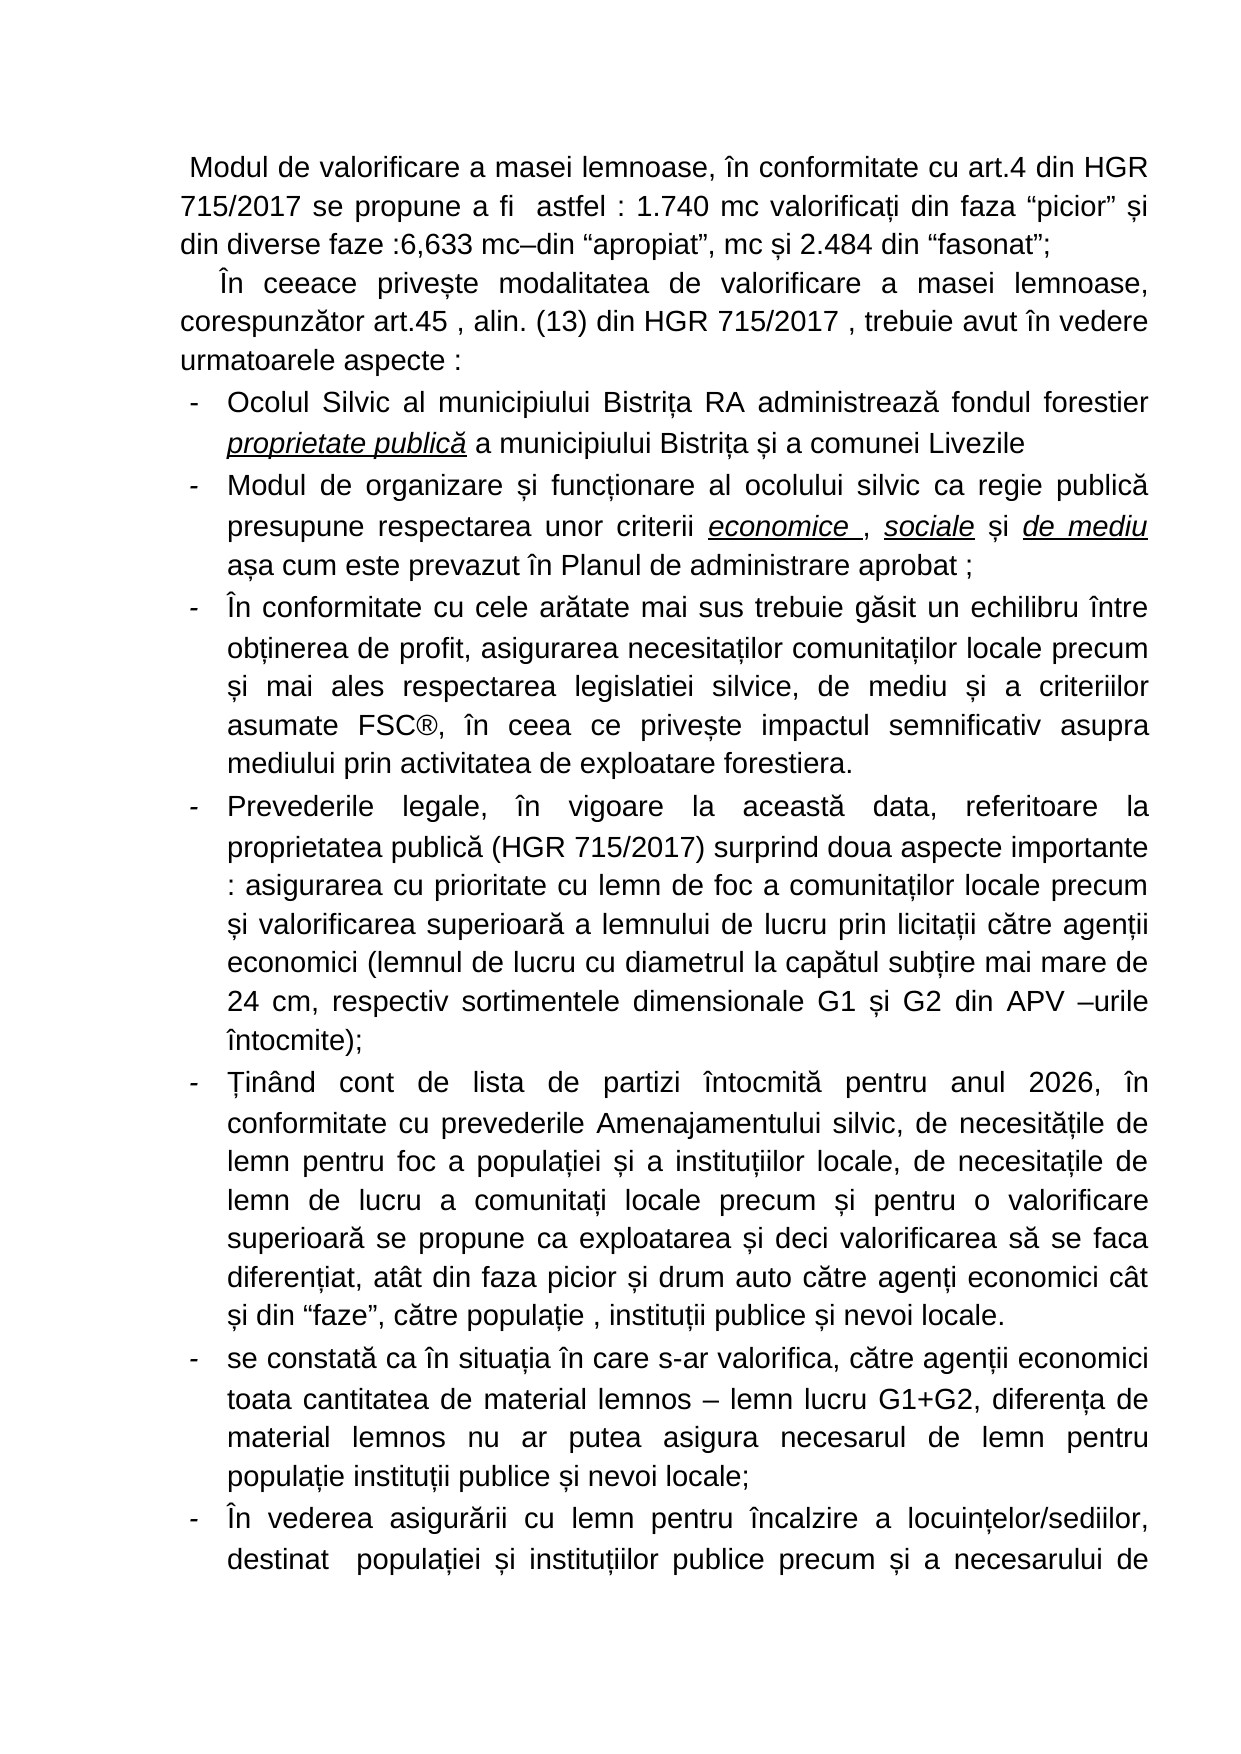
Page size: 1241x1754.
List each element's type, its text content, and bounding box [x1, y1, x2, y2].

list Ținând cont de lista de partizi întocmită pentru anul 2026, în conformitate cu prevederile Amenajamentului silvic, de necesitățile de lemn pentru foc a populației și a instituțiilor locale, de necesitațile de lemn de lucru a comunitați locale precum și pentru o valorificare superioară se propune ca exploatarea și deci valorificarea să se faca diferențiat, atât din faza picior și drum auto către agenți economici cât și din “faze”, către populație , instituții publice și nevoi locale. [189, 1061, 1150, 1332]
list Prevederile legale, în vigoare la această data, referitoare la proprietatea publică (HGR 715/2017) surprind doua aspecte importante : asigurarea cu prioritate cu lemn de foc a comunitaților locale precum și valorificarea superioară a lemnului de lucru prin licitații către agenții economici (lemnul de lucru cu diametrul la capătul subțire mai mare de 24 cm, respectiv sortimentele dimensionale G1 și G2 din APV –urile întocmite); [189, 785, 1150, 1056]
list se constată ca în situația în care s-ar valorifica, către agenții economici toata cantitatea de material lemnos – lemn lucru G1+G2, diferența de material lemnos nu ar putea asigura necesarul de lemn pentru populație instituții publice și nevoi locale; [189, 1337, 1150, 1492]
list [189, 1497, 1150, 1576]
list În conformitate cu cele arătate mai sus trebuie găsit un echilibru între obținerea de profit, asigurarea necesitaților comunitaților locale precum și mai ales respectarea legislatiei silvice, de mediu și a criteriilor asumate FSC®, în ceea ce privește impactul semnificativ asupra mediului prin activitatea de exploatare forestiera. [189, 586, 1150, 780]
text Modul de valorificare a masei lemnoase, în conformitate cu art.4 din HGR 715/2017 se propune a fi astfel : 1.740 mc valorificați din faza “picior” și din diverse faze :6,633 mc–din “apropiat”, mc și 2.484 din “fasonat”; [180, 150, 1150, 261]
list Ocolul Silvic al municipiului Bistrița RA administrează fondul forestier proprietate publică a municipiului Bistrița și a comunei Livezile [189, 381, 1150, 459]
text În ceeace privește modalitatea de valorificare a masei lemnoase, corespunzător art.45 , alin. (13) din HGR 715/2017 , trebuie avut în vedere urmatoarele aspecte : [180, 266, 1150, 376]
list Modul de organizare și funcționare al ocolului silvic ca regie publică presupune respectarea unor criterii economice , sociale și de mediu așa cum este prevazut în Planul de administrare aprobat ; [189, 464, 1150, 581]
